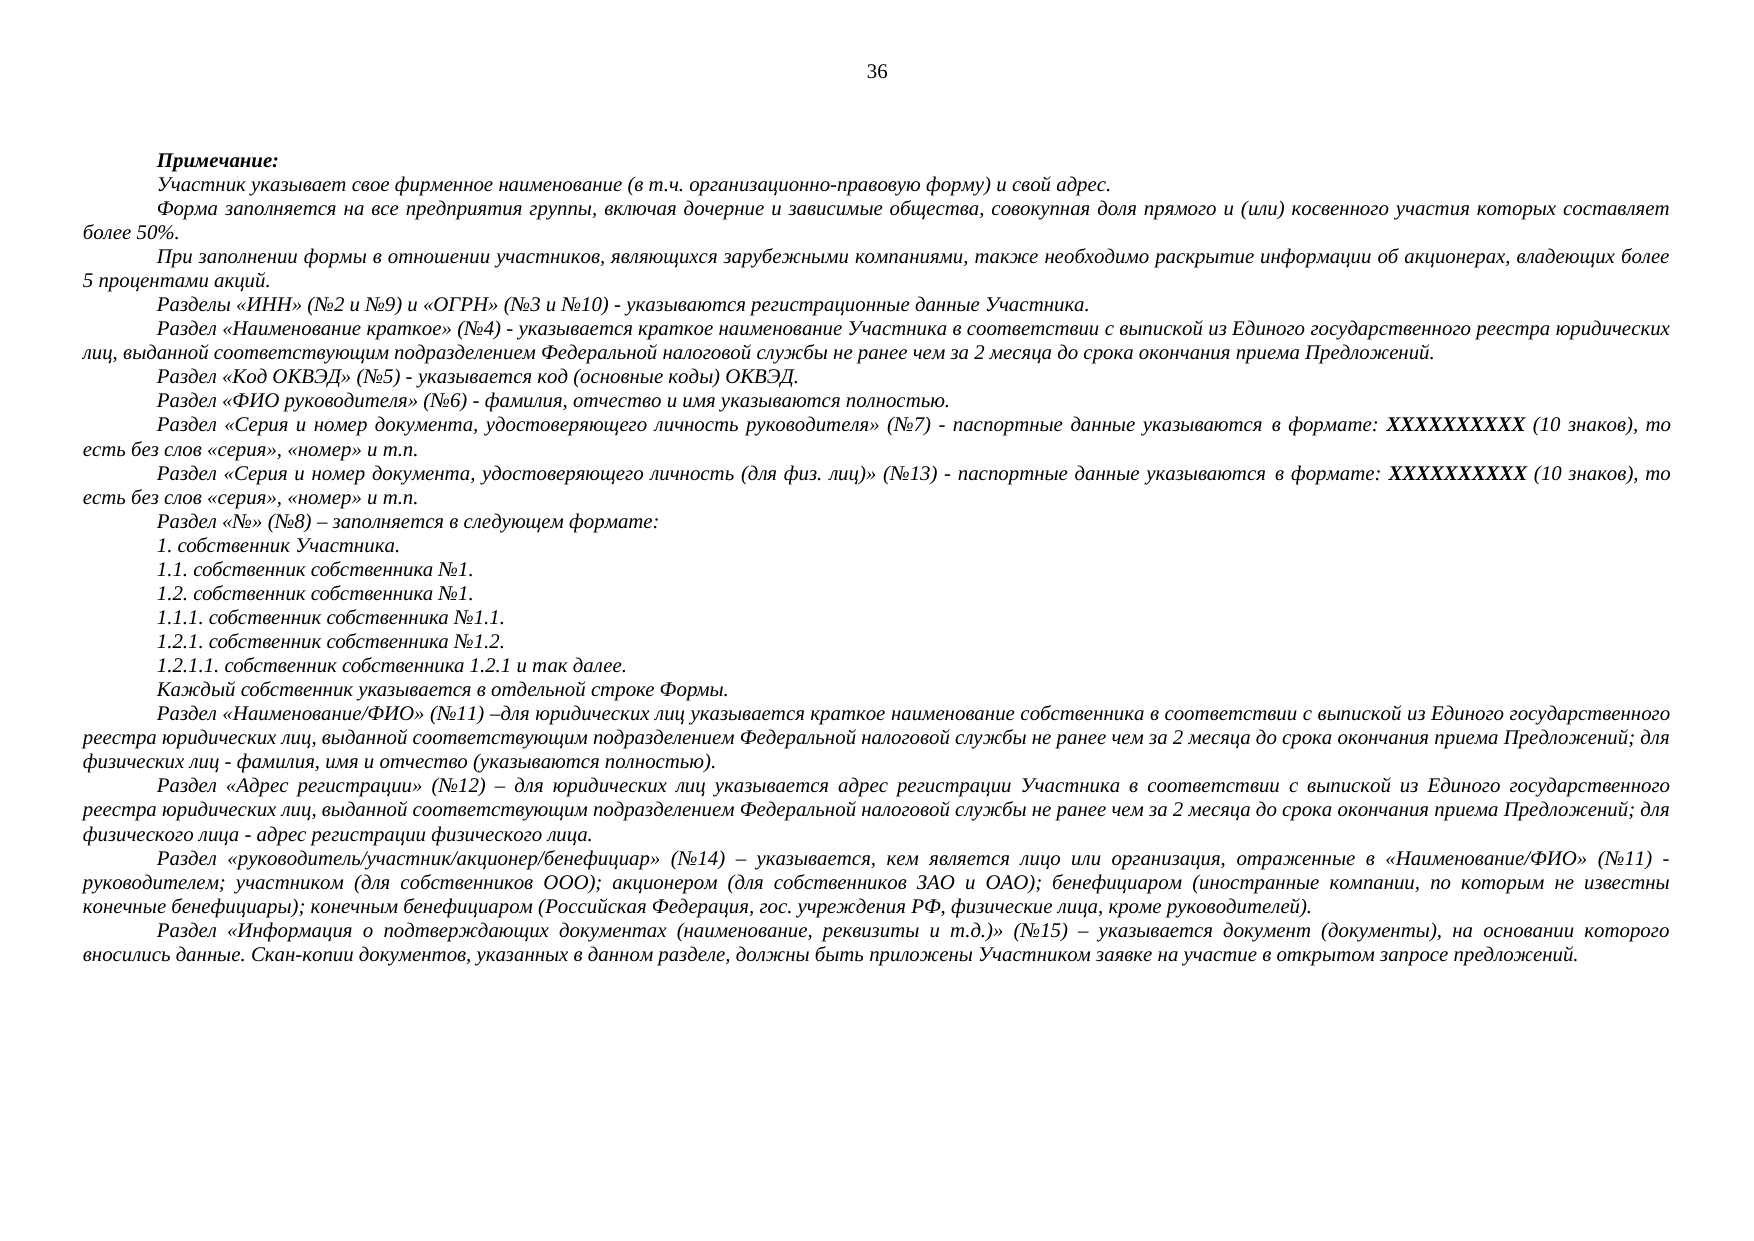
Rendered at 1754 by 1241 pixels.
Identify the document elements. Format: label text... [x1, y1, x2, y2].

text 1. собственник Участника. [83, 533, 1671, 557]
text Раздел «Наименование/ФИО» (№11) –для юридических лиц указывается краткое наименование собственника в соответствии с выпиской из Единого государственного реестра юридических лиц, выданной соответствующим подразделением Федеральной налоговой службы не ранее чем за 2 месяца до срока окончания приема Предложений; для физических лиц - фамилия, имя и отчество (указываются полностью). [83, 701, 1671, 773]
text 1.2.1.1. собственник собственника 1.2.1 и так далее. [83, 653, 1671, 677]
text Участник указывает свое фирменное наименование (в т.ч. организационно-правовую форму) и свой адрес. [83, 172, 1671, 196]
text 1.1.1. собственник собственника №1.1. [83, 605, 1671, 629]
text Разделы «ИНН» (№2 и №9) и «ОГРН» (№3 и №10) - указываются регистрационные данные Участника. [83, 292, 1671, 316]
text 1.1. собственник собственника №1. [83, 557, 1671, 581]
text 1.2. собственник собственника №1. [83, 581, 1671, 605]
text Раздел «Код ОКВЭД» (№5) - указывается код (основные коды) ОКВЭД. [83, 364, 1671, 388]
text 1.2.1. собственник собственника №1.2. [83, 629, 1671, 653]
text Примечание: [83, 148, 1671, 172]
text Форма заполняется на все предприятия группы, включая дочерние и зависимые общества, совокупная доля прямого и (или) косвенного участия которых составляет более 50%. [83, 196, 1671, 244]
text При заполнении формы в отношении участников, являющихся зарубежными компаниями, также необходимо раскрытие информации об акционерах, владеющих более 5 процентами акций. [83, 244, 1671, 292]
text Раздел «Информация о подтверждающих документах (наименование, реквизиты и т.д.)» (№15) – указывается документ (документы), на основании которого вносились данные. Скан-копии документов, указанных в данном разделе, должны быть приложены Участником заявке на участие в открытом запросе предложений. [83, 918, 1671, 966]
text Раздел «ФИО руководителя» (№6) - фамилия, отчество и имя указываются полностью. [83, 388, 1671, 412]
text Каждый собственник указывается в отдельной строке Формы. [83, 677, 1671, 701]
text Раздел «Наименование краткое» (№4) - указывается краткое наименование Участника в соответствии с выпиской из Единого государственного реестра юридических лиц, выданной соответствующим подразделением Федеральной налоговой службы не ранее чем за 2 месяца до срока окончания приема Предложений. [83, 316, 1671, 364]
text Раздел «№» (№8) – заполняется в следующем формате: [83, 509, 1671, 533]
text Раздел «Адрес регистрации» (№12) – для юридических лиц указывается адрес регистрации Участника в соответствии с выпиской из Единого государственного реестра юридических лиц, выданной соответствующим подразделением Федеральной налоговой службы не ранее чем за 2 месяца до срока окончания приема Предложений; для физического лица - адрес регистрации физического лица. [83, 773, 1671, 846]
text Раздел «Серия и номер документа, удостоверяющего личность (для физ. лиц)» (№13) - паспортные данные указываются в формате: ХХХХХХХХХХ (10 знаков), то есть без слов «серия», «номер» и т.п. [83, 461, 1671, 509]
text Раздел «Серия и номер документа, удостоверяющего личность руководителя» (№7) - паспортные данные указываются в формате: ХХХХХХХХХХ (10 знаков), то есть без слов «серия», «номер» и т.п. [83, 412, 1671, 461]
text Раздел «руководитель/участник/акционер/бенефициар» (№14) – указывается, кем является лицо или организация, отраженные в «Наименование/ФИО» (№11) - руководителем; участником (для собственников ООО); акционером (для собственников ЗАО и ОАО); бенефициаром (иностранные компании, по которым не известны конечные бенефициары); конечным бенефициаром (Российская Федерация, гос. учреждения РФ, физические лица, кроме руководителей). [83, 846, 1671, 918]
